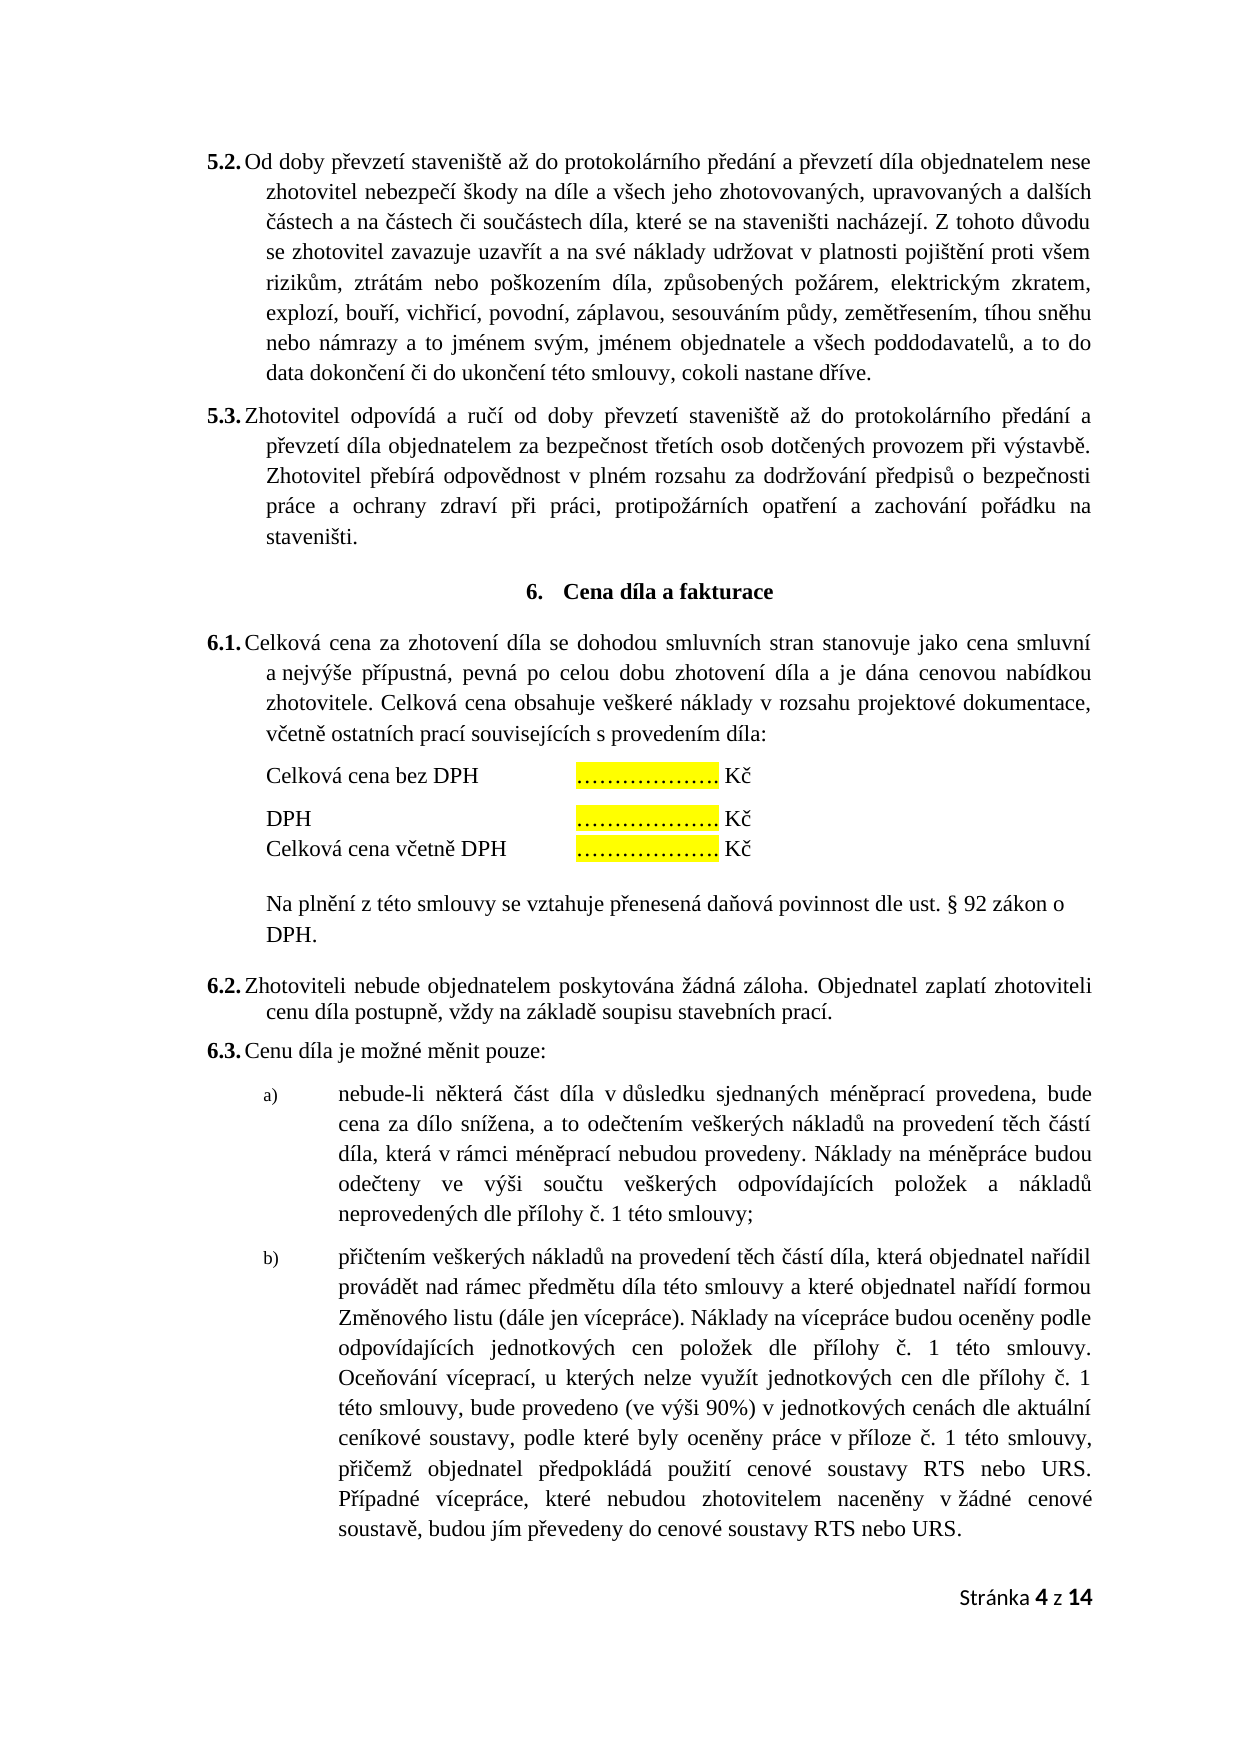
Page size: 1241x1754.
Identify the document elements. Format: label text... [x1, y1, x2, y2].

text DPH ………………. Kč [719, 805, 1092, 831]
list Celková cena za zhotovení díla se dohodou smluvních stran stanovuje jako cena smluvní a nejvýše přípustná, pevná po celou dobu zhotovení díla a je dána cenovou nabídkou zhotovitele. Celková cena obsahuje veškeré náklady v rozsahu projektové dokumentace, včetně ostatních prací souvisejících s provedením díla: [207, 629, 1092, 746]
list Cenu díla je možné měnit pouze: [207, 1037, 1092, 1063]
list Od doby převzetí staveniště až do protokolárního předání a převzetí díla objednatelem nese zhotovitel nebezpečí škody na díle a všech jeho zhotovovaných, upravovaných a dalších částech a na částech či součástech díla, které se na staveništi nacházejí. Z tohoto důvodu se zhotovitel zavazuje uzavřít a na své náklady udržovat v platnosti pojištění proti všem rizikům, ztrátám nebo poškozením díla, způsobených požárem, elektrickým zkratem, explozí, bouří, vichřicí, povodní, záplavou, sesouváním půdy, zemětřesením, tíhou sněhu nebo námrazy a to jménem svým, jménem objednatele a všech poddodavatelů, a to do data dokončení či do ukončení této smlouvy, cokoli nastane dříve. [207, 148, 1092, 386]
text Celková cena včetně DPH ………………. Kč [251, 835, 576, 862]
text Celková cena bez DPH ………………. Kč [251, 762, 576, 789]
text Na plnění z této smlouvy se vztahuje přenesená daňová povinnost dle ust. § 92 zákon o DPH. [266, 890, 1092, 947]
text DPH ………………. Kč [251, 805, 576, 831]
list nebude-li některá část díla v důsledku sjednaných méněprací provedena, bude cena za dílo snížena, a to odečtením veškerých nákladů na provedení těch částí díla, která v rámci méněprací nebudou provedeny. Náklady na méněpráce budou odečteny ve výši součtu veškerých odpovídajících položek a nákladů neprovedených dle přílohy č. 1 této smlouvy; [263, 1079, 1092, 1227]
text Celková cena bez DPH ………………. Kč [719, 762, 1092, 789]
list Cena díla a fakturace [207, 578, 1092, 604]
text Celková cena včetně DPH ………………. Kč [719, 835, 1092, 862]
list přičtením veškerých nákladů na provedení těch částí díla, která objednatel nařídil provádět nad rámec předmětu díla této smlouvy a které objednatel nařídí formou Změnového listu (dále jen vícepráce). Náklady na vícepráce budou oceněny podle odpovídajících jednotkových cen položek dle přílohy č. 1 této smlouvy. Oceňování víceprací, u kterých nelze využít jednotkových cen dle přílohy č. 1 této smlouvy, bude provedeno (ve výši 90%) v jednotkových cenách dle aktuální ceníkové soustavy, podle které byly oceněny práce v příloze č. 1 této smlouvy, přičemž objednatel předpokládá použití cenové soustavy RTS nebo URS. Případné vícepráce, které nebudou zhotovitelem naceněny v žádné cenové soustavě, budou jím převedeny do cenové soustavy RTS nebo URS. [263, 1243, 1092, 1541]
list Zhotoviteli nebude objednatelem poskytována žádná záloha. Objednatel zaplatí zhotoviteli cenu díla postupně, vždy na základě soupisu stavebních prací. [207, 972, 1092, 1024]
list Zhotovitel odpovídá a ručí od doby převzetí staveniště až do protokolárního předání a převzetí díla objednatelem za bezpečnost třetích osob dotčených provozem při výstavbě. Zhotovitel přebírá odpovědnost v plném rozsahu za dodržování předpisů o bezpečnosti práce a ochrany zdraví při práci, protipožárních opatření a zachování pořádku na staveništi. [207, 402, 1092, 549]
